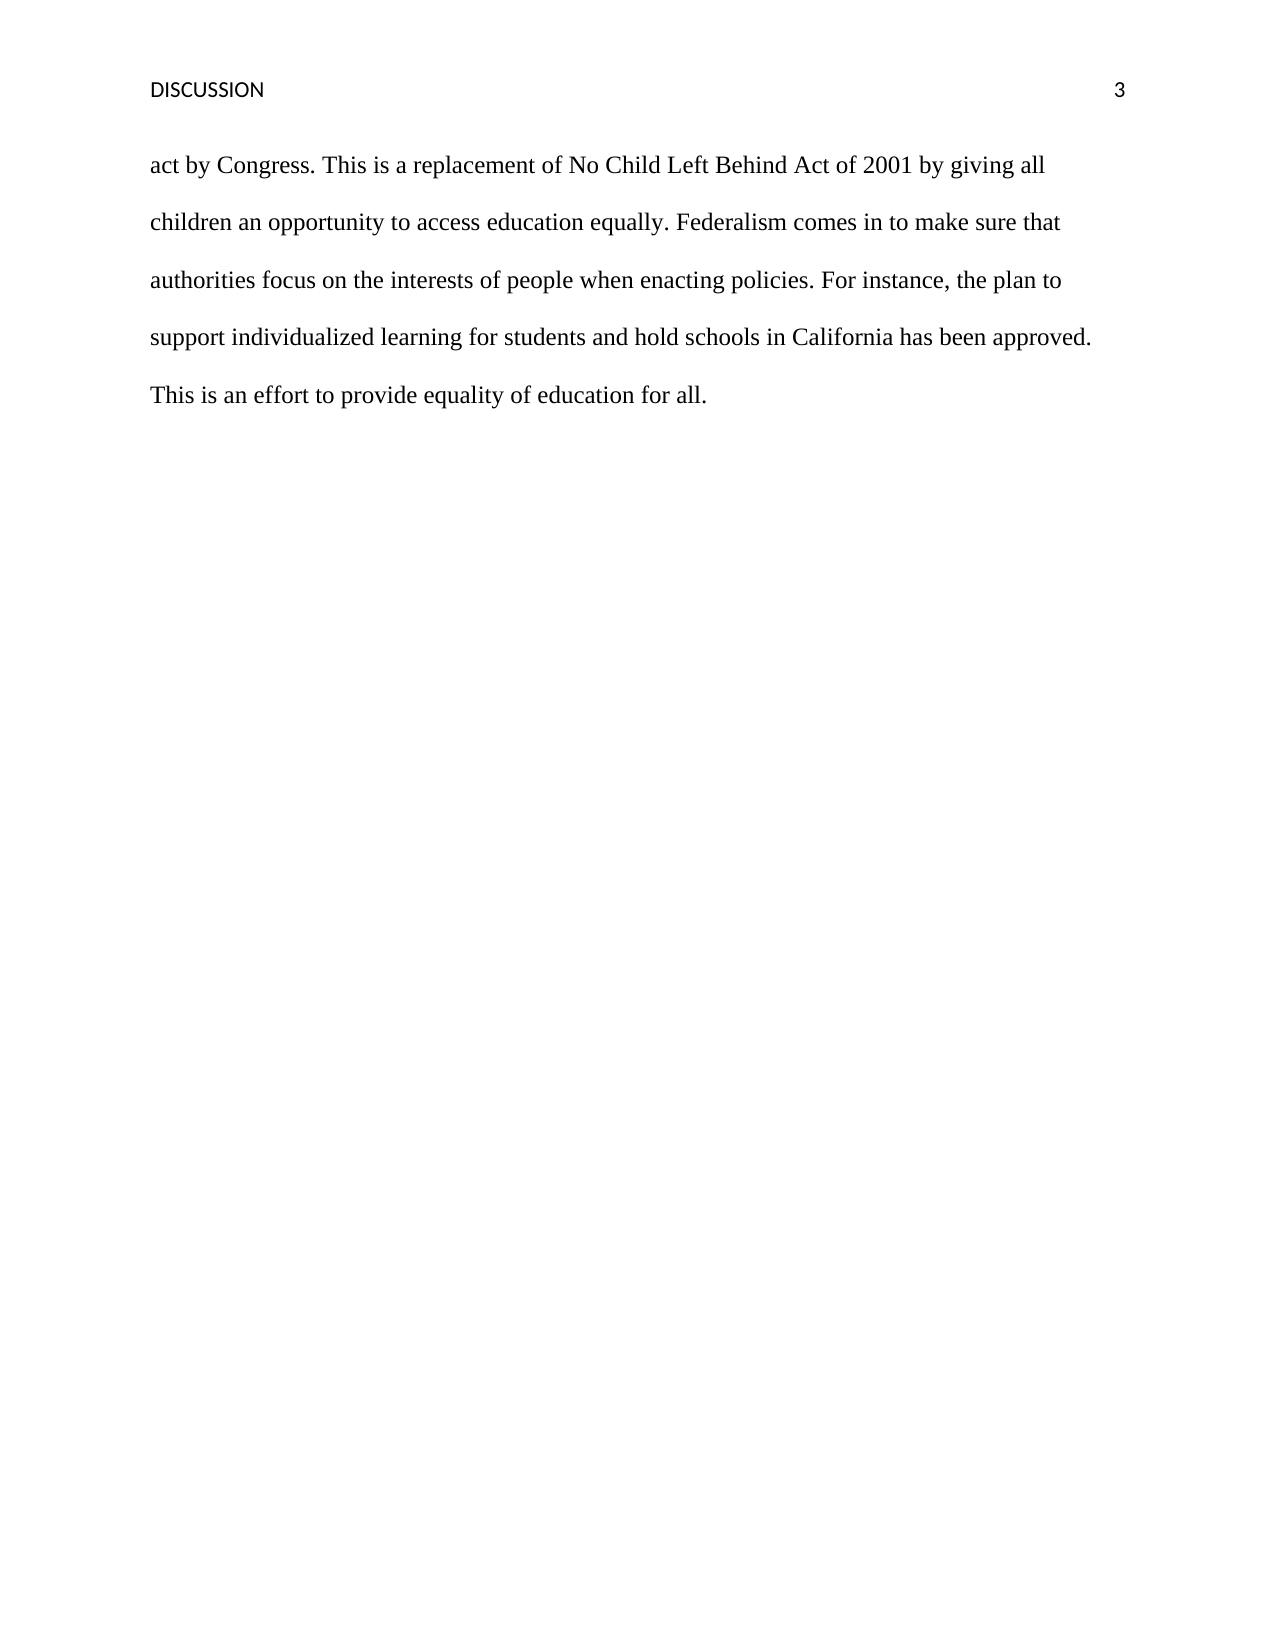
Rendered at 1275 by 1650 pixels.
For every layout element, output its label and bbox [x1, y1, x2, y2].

text [150, 150, 1125, 409]
